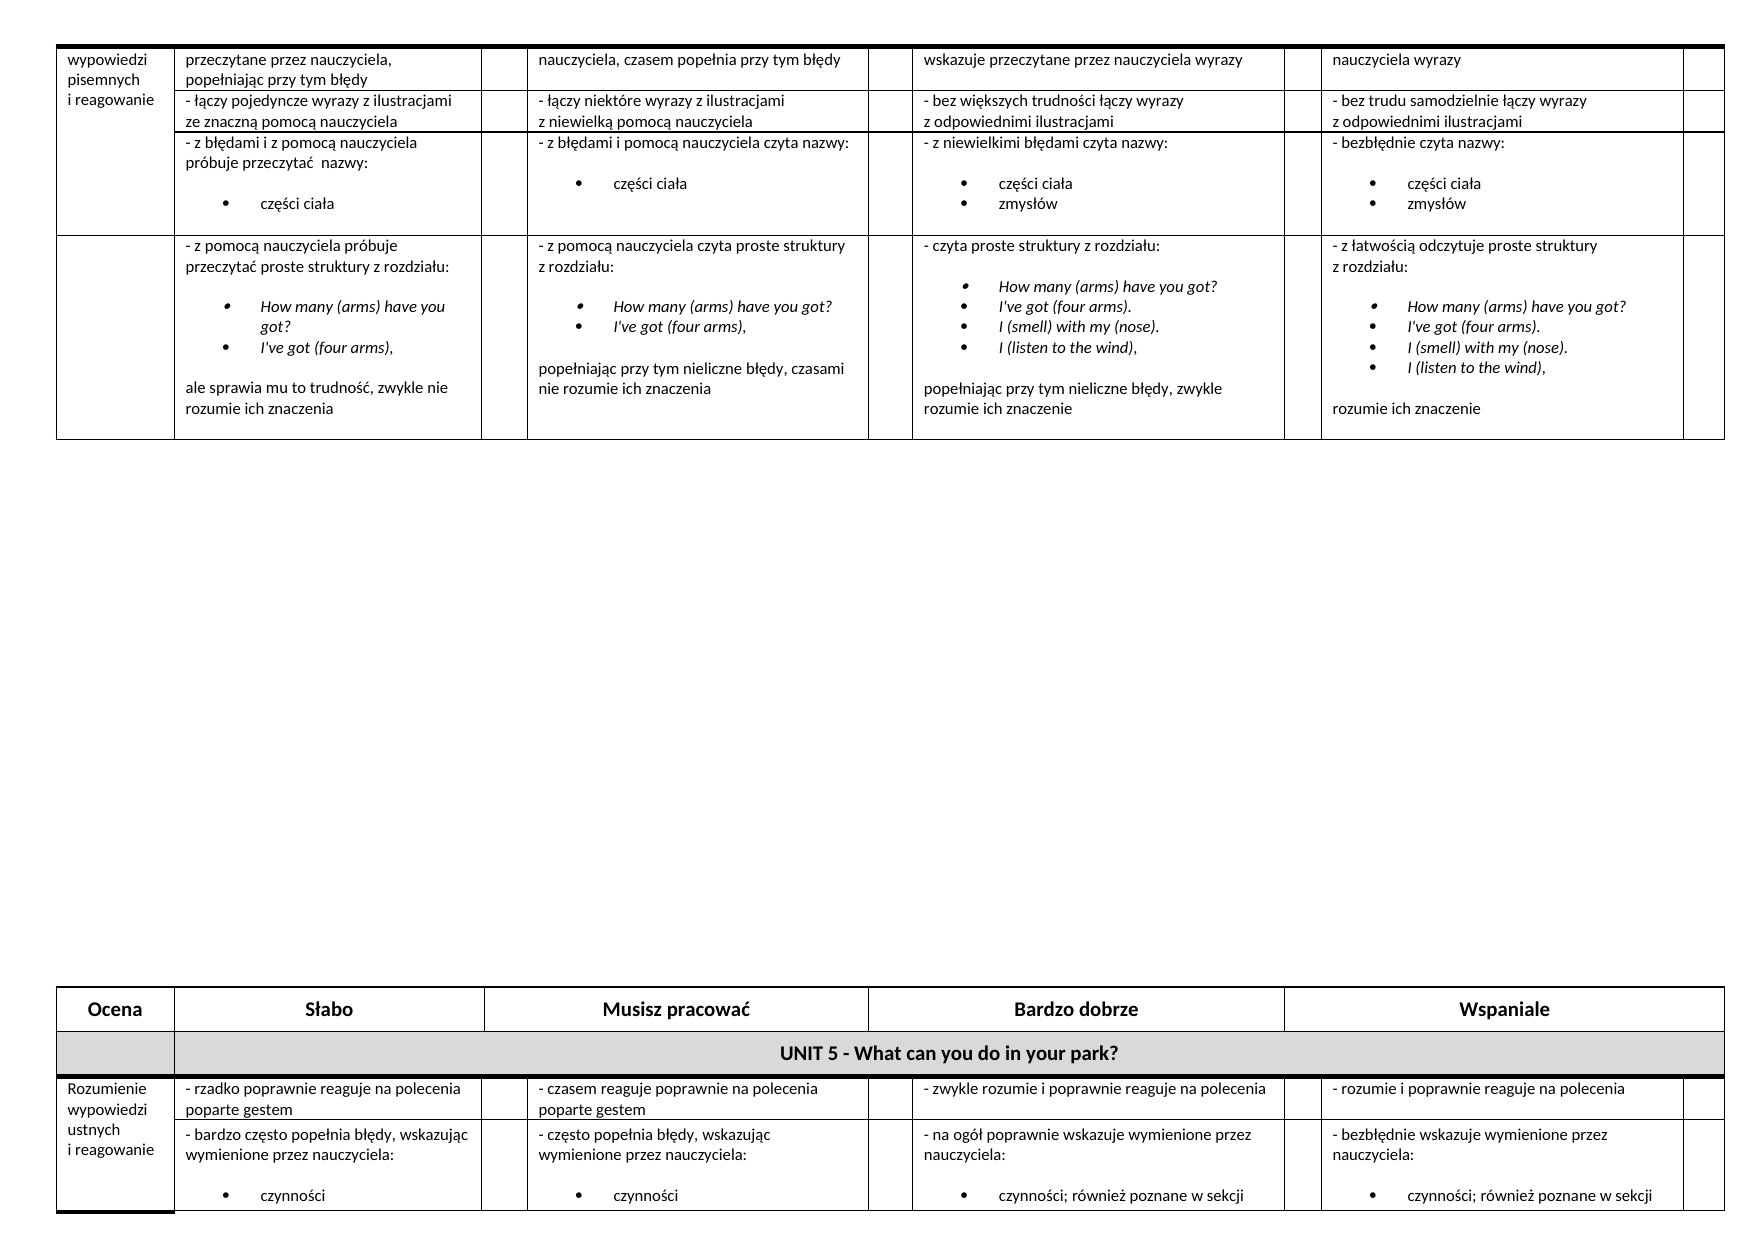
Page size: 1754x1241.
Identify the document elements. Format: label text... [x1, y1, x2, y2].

table_cell - bezbłędnie czyta nazwy: części ciała zmysłów [1322, 133, 1683, 234]
table_cell [57, 1032, 174, 1074]
table_cell - z błędami i z pomocą nauczyciela próbuje przeczytać nazwy: części ciała [175, 133, 481, 234]
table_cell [57, 49, 174, 234]
table_cell [1684, 49, 1724, 90]
table_cell [482, 1120, 527, 1209]
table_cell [913, 1120, 1284, 1209]
table_cell - z błędami i pomocą nauczyciela czyta nazwy: części ciała [528, 133, 868, 234]
table_cell - łączy pojedyncze wyrazy z ilustracjami ze znaczną pomocą nauczyciela [175, 91, 481, 131]
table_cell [175, 1120, 481, 1209]
table_header Ocena [57, 988, 174, 1031]
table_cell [528, 1120, 868, 1209]
table_cell [482, 133, 527, 234]
table_header Słabo [175, 988, 484, 1031]
table_cell - z pomocą nauczyciela próbuje przeczytać proste struktury z rozdziału: How many (arms) have you got? I've got (four arms), ale sprawia mu to trudność, zwykle nie rozumie ich znaczenia [175, 236, 481, 439]
table_cell [869, 133, 912, 234]
table_cell UNIT 5 - What can you do in your park? [175, 1032, 1724, 1074]
table_cell [1684, 236, 1724, 439]
table_cell [1285, 1079, 1321, 1119]
table_cell - rzadko poprawnie reaguje na polecenia poparte gestem [175, 1079, 481, 1119]
table_cell [869, 1120, 912, 1209]
table_header Wspaniale [1285, 988, 1724, 1031]
table_cell [1684, 1120, 1724, 1209]
table_cell - rozumie i poprawnie reaguje na polecenia [1322, 1079, 1683, 1119]
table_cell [913, 49, 1284, 90]
table_cell [1285, 1120, 1321, 1209]
table_cell [57, 236, 174, 439]
table_cell - czyta proste struktury z rozdziału: How many (arms) have you got? I've got (four arms). I (smell) with my (nose). I (listen to the wind), popełniając przy tym nieliczne błędy, zwykle rozumie ich znaczenie [913, 236, 1284, 439]
table_cell - z niewielkimi błędami czyta nazwy: części ciała zmysłów [913, 133, 1284, 234]
table_cell [1684, 133, 1724, 234]
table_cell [528, 49, 868, 90]
table_cell - z pomocą nauczyciela czyta proste struktury z rozdziału: How many (arms) have you got? I've got (four arms), popełniając przy tym nieliczne błędy, czasami nie rozumie ich znaczenia [528, 236, 868, 439]
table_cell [175, 49, 481, 90]
table_cell - czasem reaguje poprawnie na polecenia poparte gestem [528, 1079, 868, 1119]
table_cell - z łatwością odczytuje proste struktury z rozdziału: How many (arms) have you got? I've got (four arms). I (smell) with my (nose). I (listen to the wind), rozumie ich znaczenie [1322, 236, 1683, 439]
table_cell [1322, 1120, 1683, 1209]
table_cell Rozumienie wypowiedzi ustnych i reagowanie [57, 1079, 174, 1209]
table_cell [869, 1079, 912, 1119]
table_header Musisz pracować [485, 988, 868, 1031]
table_cell [482, 91, 527, 131]
table_header Bardzo dobrze [869, 988, 1284, 1031]
table_cell - bez trudu samodzielnie łączy wyrazy z odpowiednimi ilustracjami [1322, 91, 1683, 131]
table_cell [869, 236, 912, 439]
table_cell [1322, 49, 1683, 90]
table_cell [482, 236, 527, 439]
table_cell - zwykle rozumie i poprawnie reaguje na polecenia [913, 1079, 1284, 1119]
table_cell [1684, 91, 1724, 131]
table_cell [1285, 133, 1321, 234]
table_cell [1285, 49, 1321, 90]
table_cell - łączy niektóre wyrazy z ilustracjami z niewielką pomocą nauczyciela [528, 91, 868, 131]
table_cell [482, 1079, 527, 1119]
table_cell [482, 49, 527, 90]
table_cell [1285, 91, 1321, 131]
table_cell [869, 49, 912, 90]
table_cell - bez większych trudności łączy wyrazy z odpowiednimi ilustracjami [913, 91, 1284, 131]
table_cell [1684, 1079, 1724, 1119]
table_cell [869, 91, 912, 131]
table_cell [1285, 236, 1321, 439]
